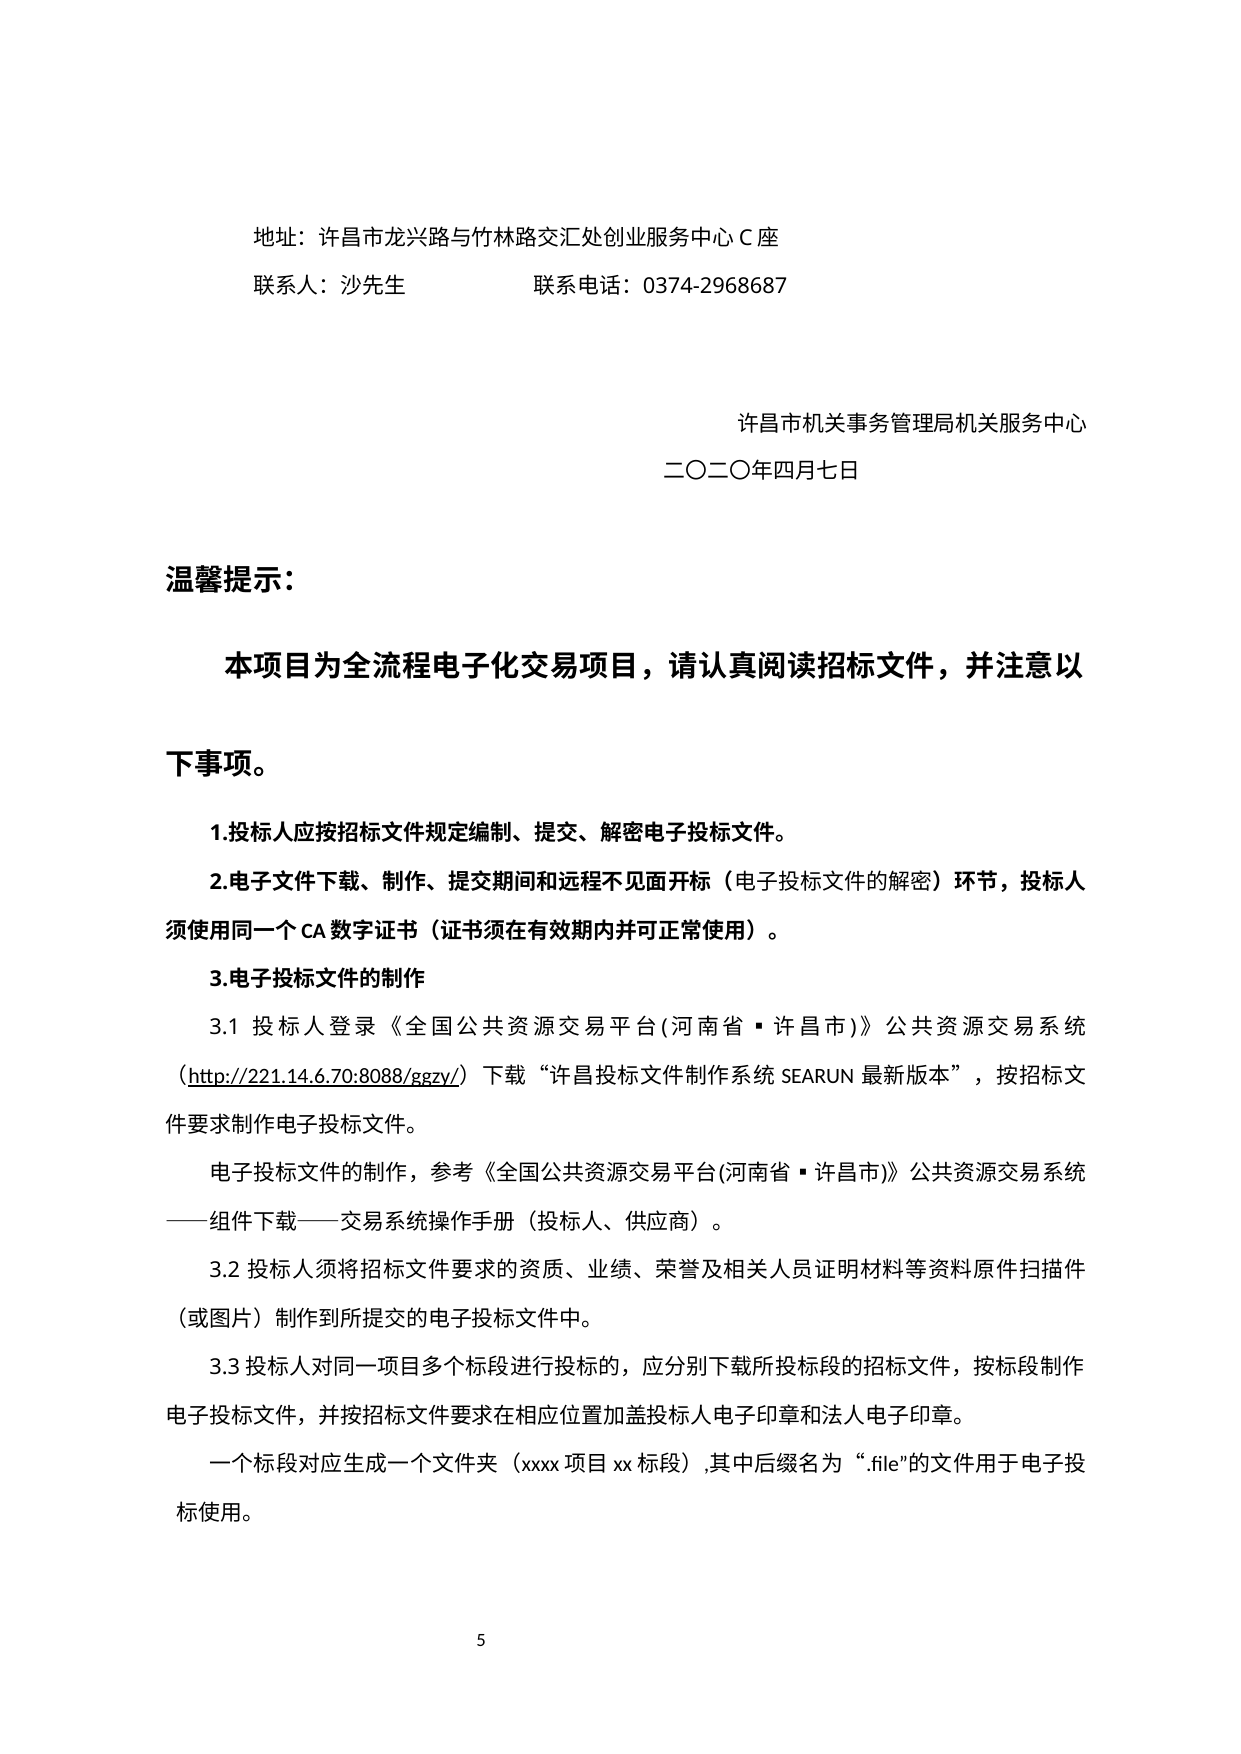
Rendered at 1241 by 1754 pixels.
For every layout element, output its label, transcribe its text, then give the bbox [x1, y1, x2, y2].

text 3.电子投标文件的制作 [165, 961, 1087, 993]
text 3.1 投标人登录《全国公共资源交易平台(河南省▪许昌市)》公共资源交易系统（http://221.14.6.70:8088/ggzy/）下载“许昌投标文件制作系统SEARUN 最新版本”，按招标文件要求制作电子投标文件。 [165, 1009, 1087, 1139]
text 地址：许昌市龙兴路与竹林路交汇处创业服务中心C座 [165, 219, 1087, 252]
text 本项目为全流程电子化交易项目，请认真阅读招标文件，并注意以下事项。 [165, 631, 1087, 794]
text 联系人：沙先生 联系电话：0374-2968687 [165, 268, 1087, 300]
text 一个标段对应生成一个文件夹（xxxx项目xx标段）,其中后缀名为“.file”的文件用于电子投标使用。 [176, 1446, 1087, 1527]
text 2.电子文件下载、制作、提交期间和远程不见面开标（电子投标文件的解密）环节，投标人须使用同一个CA数字证书（证书须在有效期内并可正常使用）。 [165, 863, 1087, 945]
text 3.2 投标人须将招标文件要求的资质、业绩、荣誉及相关人员证明材料等资料原件扫描件（或图片）制作到所提交的电子投标文件中。 [165, 1252, 1087, 1333]
text 1.投标人应按招标文件规定编制、提交、解密电子投标文件。 [165, 815, 1087, 848]
text 电子投标文件的制作，参考《全国公共资源交易平台(河南省▪许昌市)》公共资源交易系统——组件下载——交易系统操作手册（投标人、供应商）。 [165, 1155, 1087, 1236]
text 二〇二〇年四月七日 [165, 453, 1043, 485]
text 3.3投标人对同一项目多个标段进行投标的，应分别下载所投标段的招标文件，按标段制作电子投标文件，并按招标文件要求在相应位置加盖投标人电子印章和法人电子印章。 [165, 1349, 1087, 1430]
text 许昌市机关事务管理局机关服务中心 [165, 406, 1087, 437]
text 温馨提示： [165, 545, 1087, 610]
